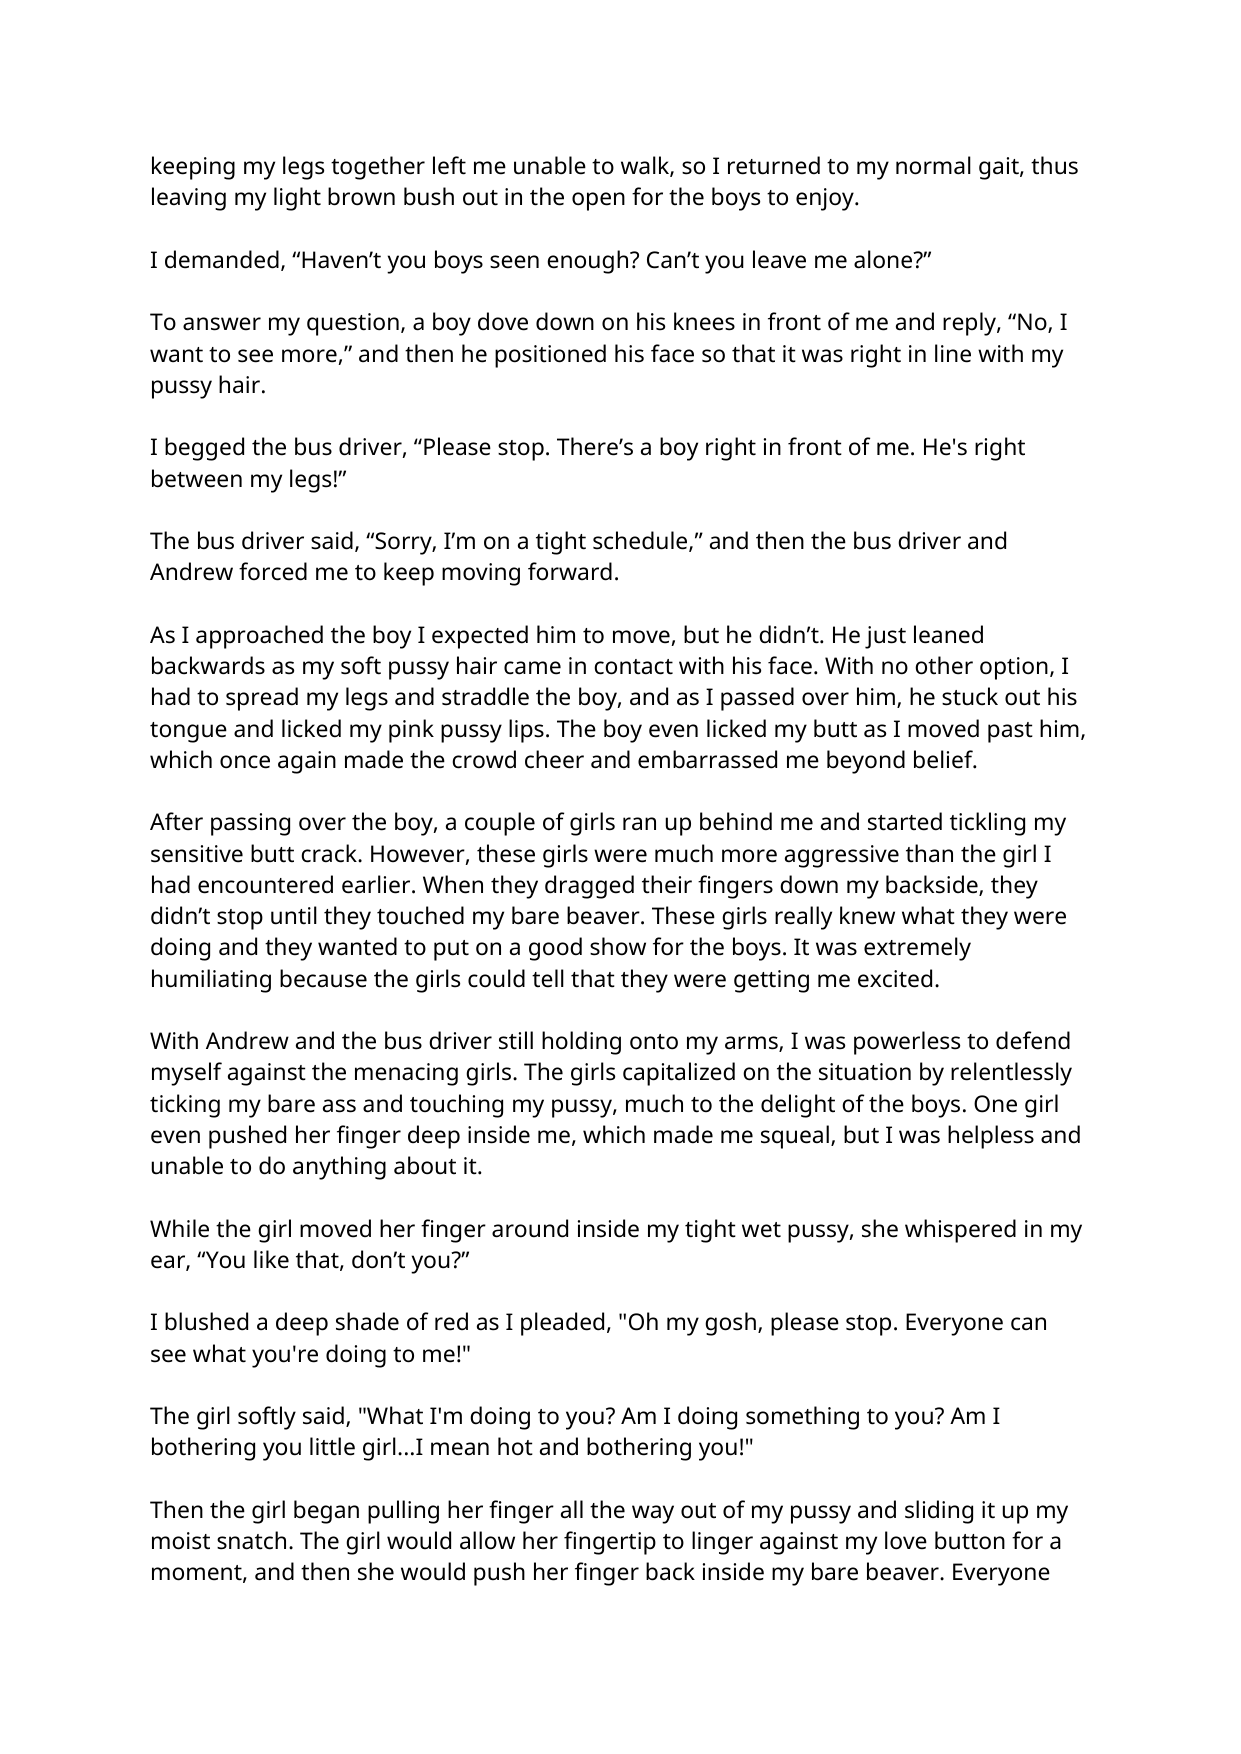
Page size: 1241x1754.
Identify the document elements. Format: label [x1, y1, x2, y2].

text [150, 150, 1090, 1587]
